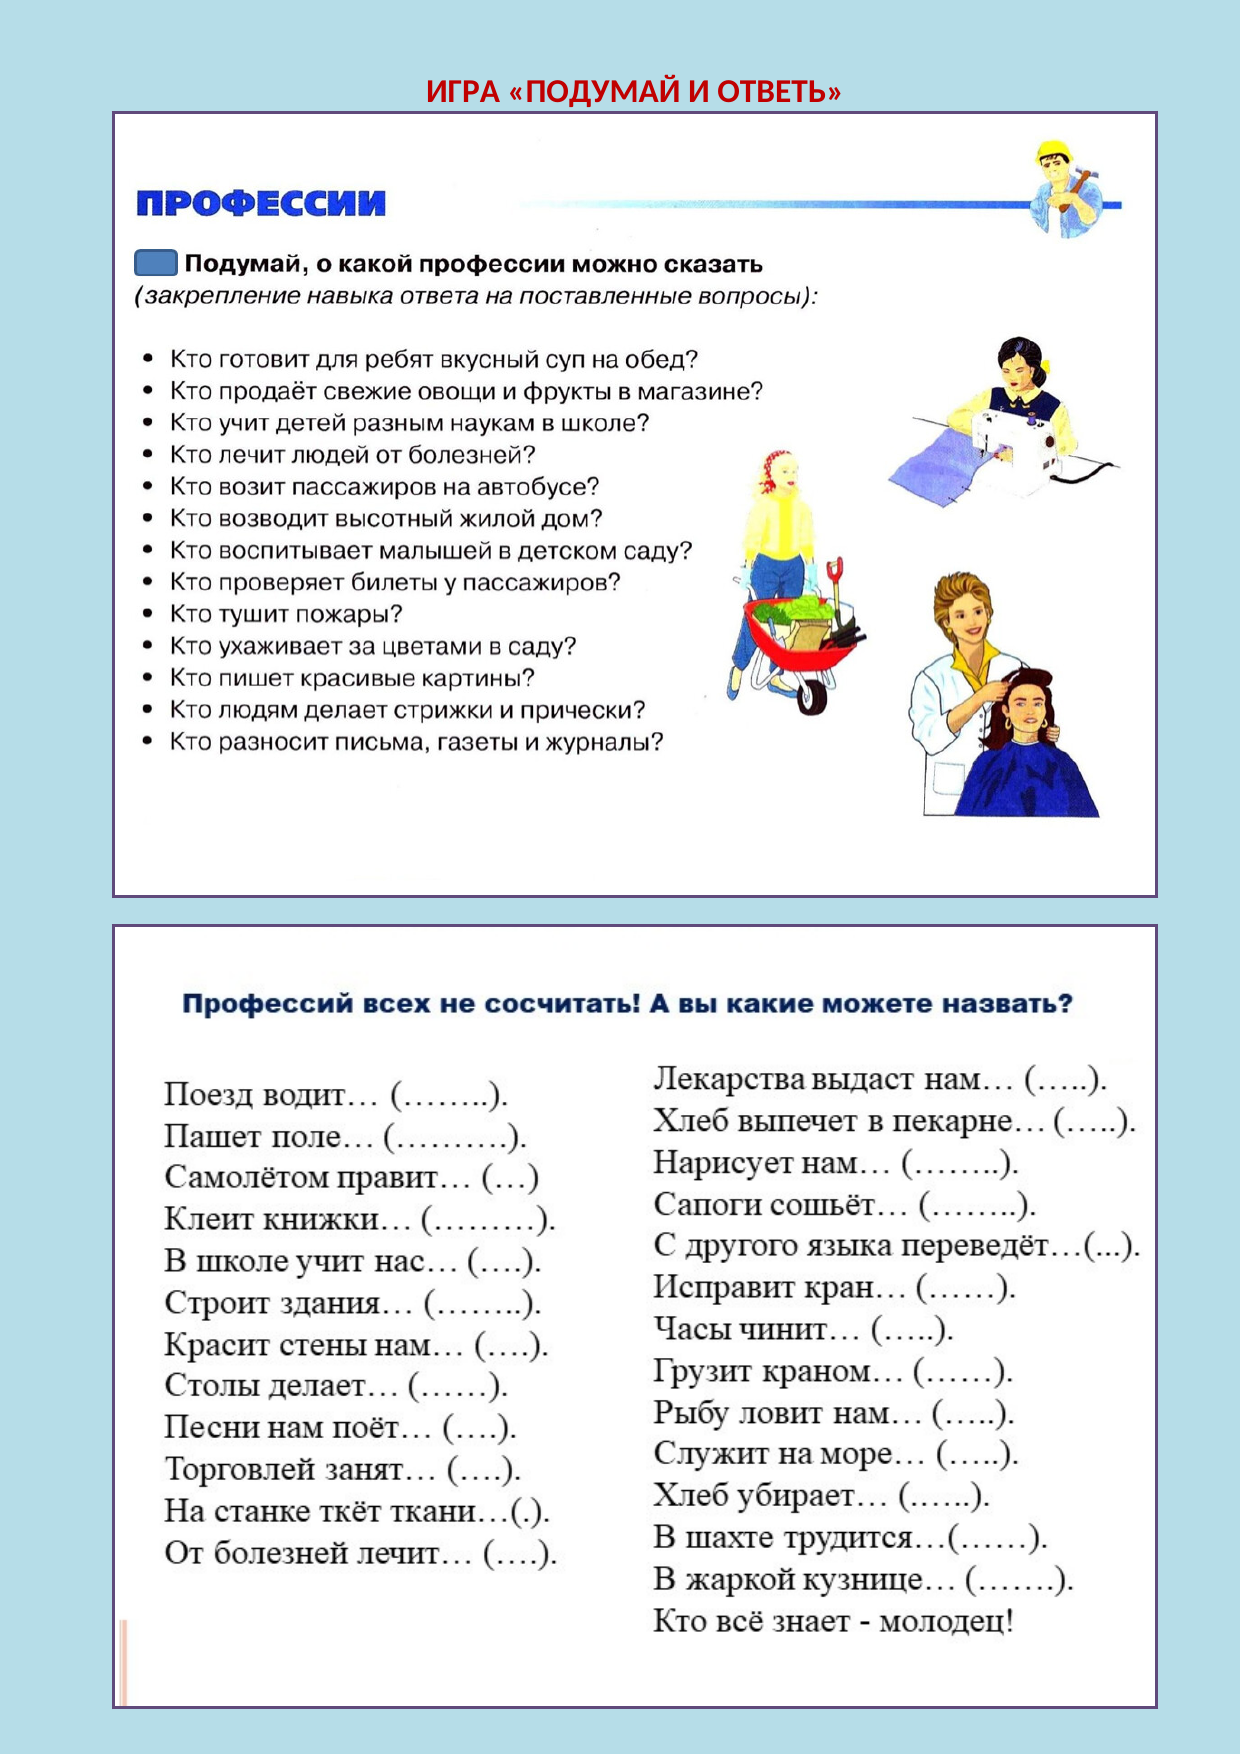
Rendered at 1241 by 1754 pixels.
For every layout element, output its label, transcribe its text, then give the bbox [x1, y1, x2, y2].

text ИГРА «ПОДУМАЙ И ОТВЕТЬ» [89, 70, 1181, 111]
picture [115, 927, 1155, 1706]
picture [115, 114, 1155, 895]
